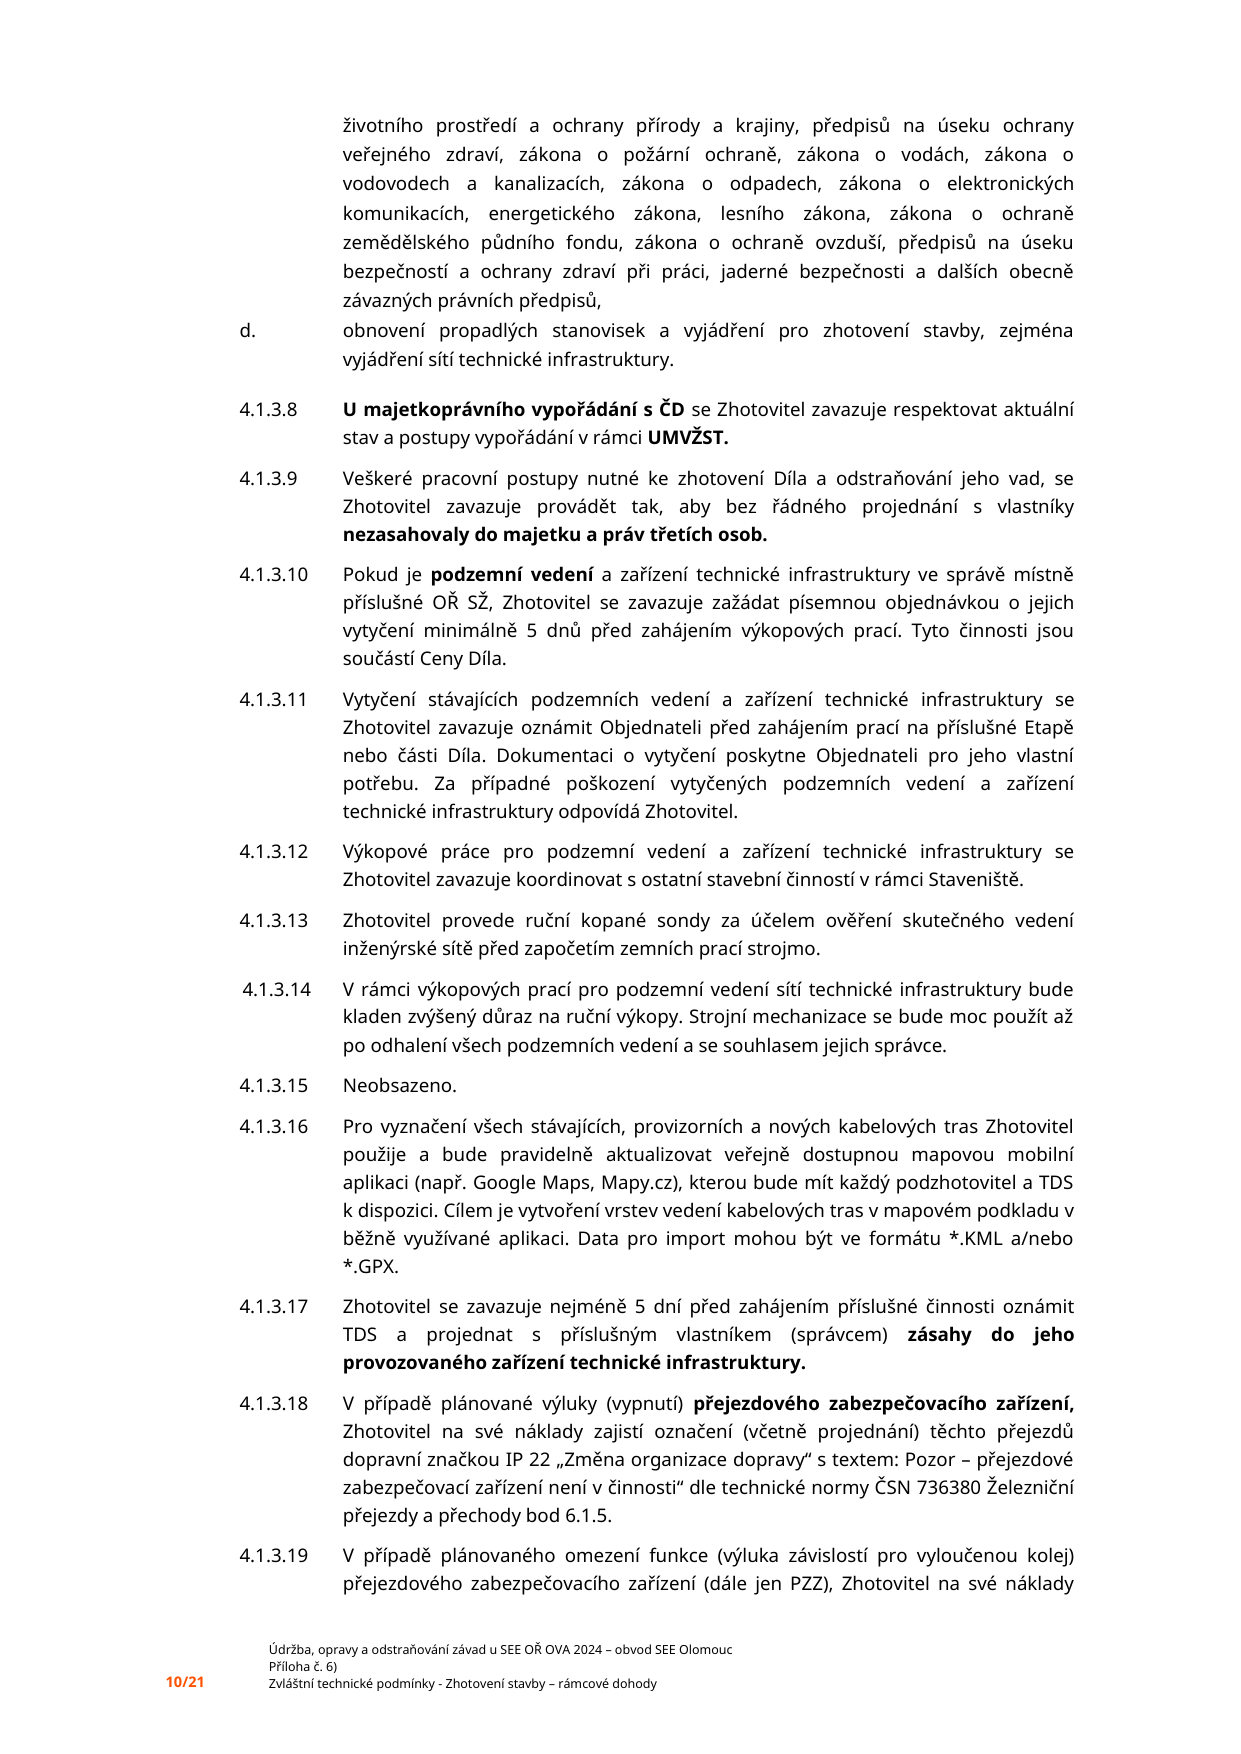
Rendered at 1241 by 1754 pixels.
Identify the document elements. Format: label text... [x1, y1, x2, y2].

text Pro vyznačení všech stávajících, provizorních a nových kabelových tras Zhotovitel použije a bude pravidelně aktualizovat veřejně dostupnou mapovou mobilní aplikaci (např. Google Maps, Mapy.cz), kterou bude mít každý podzhotovitel a TDS k dispozici. Cílem je vytvoření vrstev vedení kabelových tras v mapovém podkladu v běžně využívané aplikaci. Data pro import mohou být ve formátu *.KML a/nebo *.GPX. [239, 1113, 1075, 1278]
text Neobsazeno. [239, 1072, 1075, 1098]
text Vytyčení stávajících podzemních vedení a zařízení technické infrastruktury se Zhotovitel zavazuje oznámit Objednateli před zahájením prací na příslušné Etapě nebo části Díla. Dokumentaci o vytyčení poskytne Objednateli pro jeho vlastní potřebu. Za případné poškození vytyčených podzemních vedení a zařízení technické infrastruktury odpovídá Zhotovitel. [239, 686, 1075, 824]
text Zhotovitel provede ruční kopané sondy za účelem ověření skutečného vedení inženýrské sítě před započetím zemních prací strojmo. [239, 907, 1075, 961]
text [239, 1543, 1075, 1596]
text Zhotovitel se zavazuje nejméně 5 dní před zahájením příslušné činnosti oznámit TDS a projednat s příslušným vlastníkem (správcem) zásahy do jeho provozovaného zařízení technické infrastruktury. [239, 1293, 1075, 1375]
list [239, 112, 1075, 313]
text Pokud je podzemní vedení a zařízení technické infrastruktury ve správě místně příslušné OŘ SŽ, Zhotovitel se zavazuje zažádat písemnou objednávkou o jejich vytyčení minimálně 5 dnů před zahájením výkopových prací. Tyto činnosti jsou součástí Ceny Díla. [239, 562, 1075, 671]
text U majetkoprávního vypořádání s ČD se Zhotovitel zavazuje respektovat aktuální stav a postupy vypořádání v rámci UMVŽST. [239, 396, 1075, 450]
text V rámci výkopových prací pro podzemní vedení sítí technické infrastruktury bude kladen zvýšený důraz na ruční výkopy. Strojní mechanizace se bude moc použít až po odhalení všech podzemních vedení a se souhlasem jejich správce. [242, 976, 1075, 1057]
text Veškeré pracovní postupy nutné ke zhotovení Díla a odstraňování jeho vad, se Zhotovitel zavazuje provádět tak, aby bez řádného projednání s vlastníky nezasahovaly do majetku a práv třetích osob. [239, 465, 1075, 547]
text V případě plánované výluky (vypnutí) přejezdového zabezpečovacího zařízení, Zhotovitel na své náklady zajistí označení (včetně projednání) těchto přejezdů dopravní značkou IP 22 „Změna organizace dopravy“ s textem: Pozor – přejezdové zabezpečovací zařízení není v činnosti“ dle technické normy ČSN 736380 Železniční přejezdy a přechody bod 6.1.5. [239, 1390, 1075, 1528]
text Výkopové práce pro podzemní vedení a zařízení technické infrastruktury se Zhotovitel zavazuje koordinovat s ostatní stavební činností v rámci Staveniště. [239, 839, 1075, 892]
list obnovení propadlých stanovisek a vyjádření pro zhotovení stavby, zejména vyjádření sítí technické infrastruktury. [239, 317, 1075, 372]
